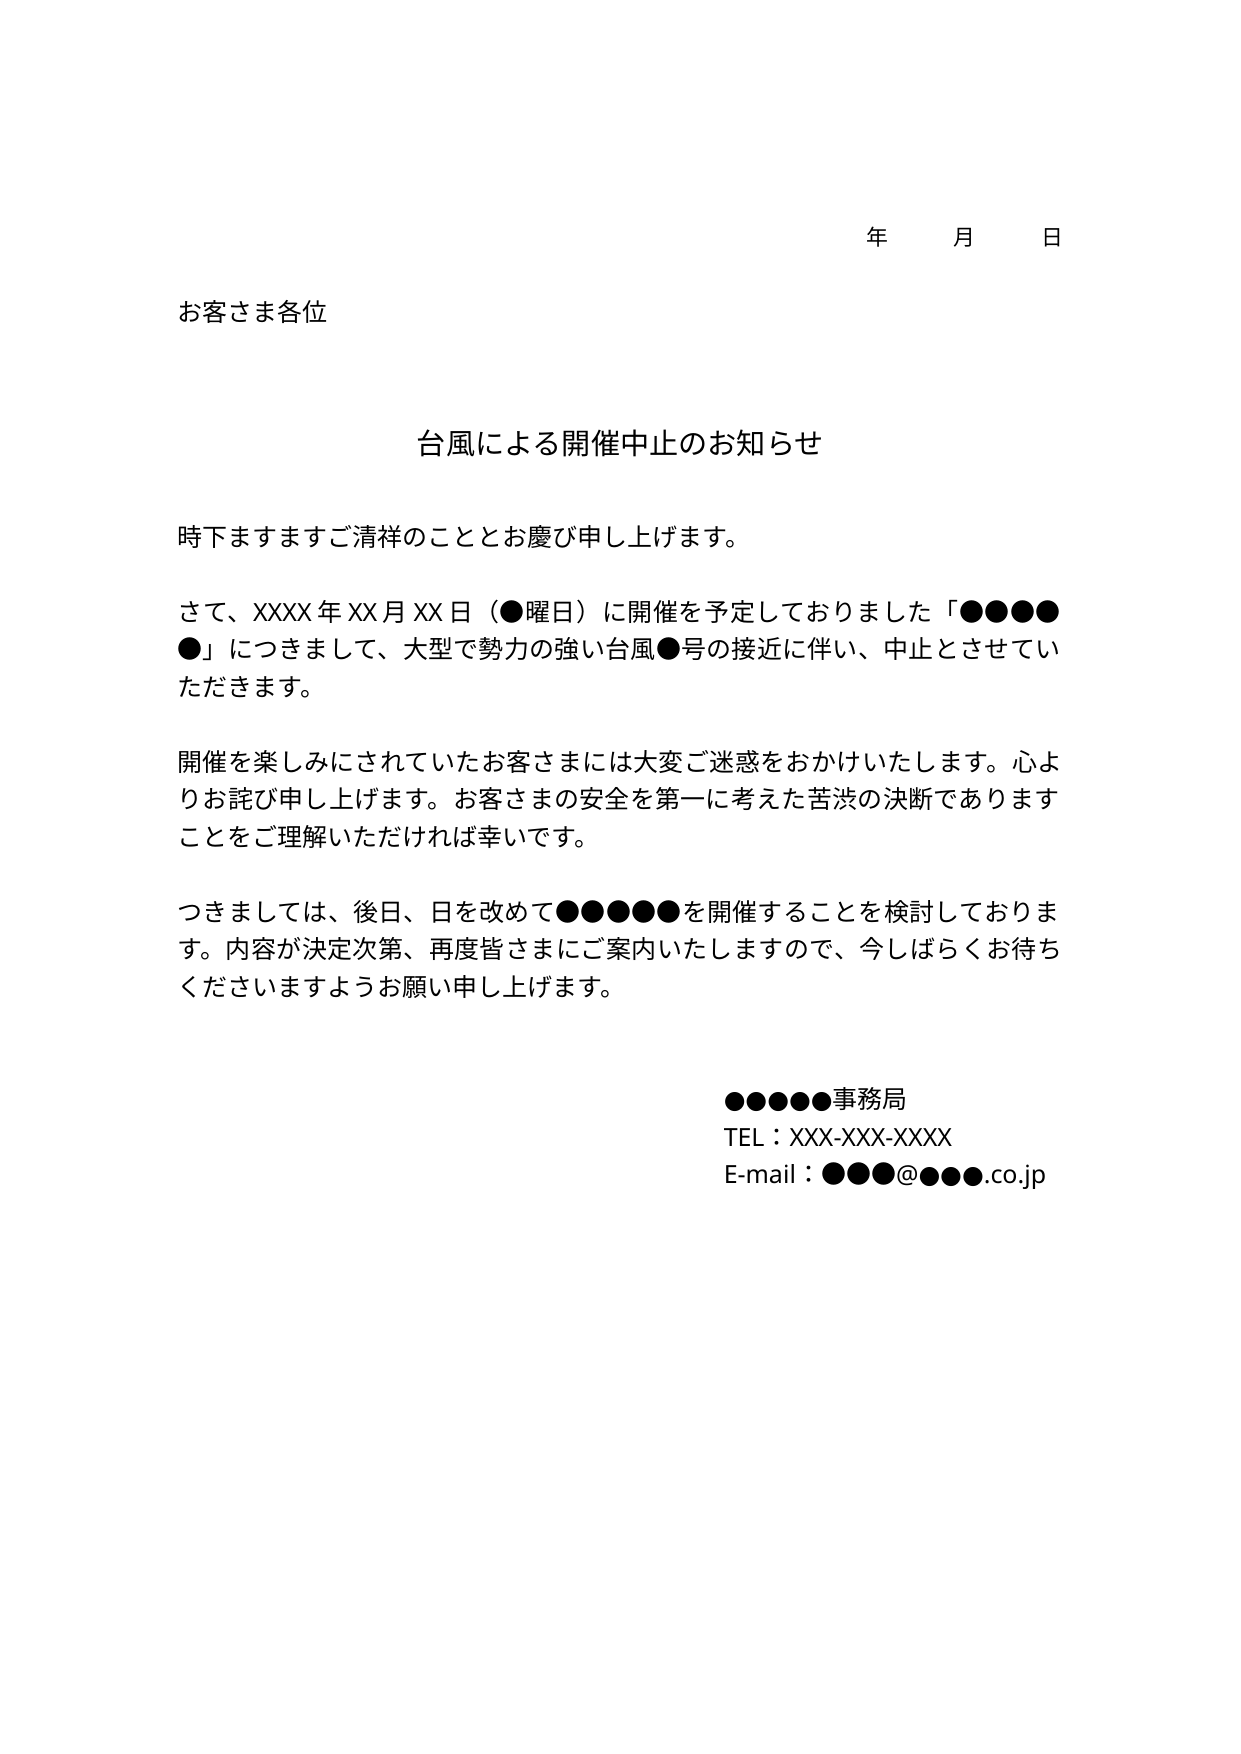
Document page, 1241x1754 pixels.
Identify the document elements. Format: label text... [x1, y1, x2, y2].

text つきましては、後日、日を改めて●●●●●を開催することを検討しております。内容が決定次第、再度皆さまにご案内いたしますので、今しばらくお待ちくださいますようお願い申し上げます。 [177, 892, 1063, 1004]
text ●●●●●事務局 [177, 1079, 1063, 1117]
text TEL：XXX-XXX-XXXX [177, 1117, 1063, 1154]
text さて、XXXX年XX月XX日（●曜日）に開催を予定しておりました「●●●●●」につきまして、大型で勢力の強い台風●号の接近に伴い、中止とさせていただきます。 [177, 592, 1063, 704]
text 時下ますますご清祥のこととお慶び申し上げます。 [177, 517, 1063, 554]
text 台風による開催中止のお知らせ [177, 404, 1063, 479]
text 年 月 日 [177, 217, 1063, 254]
text 開催を楽しみにされていたお客さまには大変ご迷惑をおかけいたします。心よりお詫び申し上げます。お客さまの安全を第一に考えた苦渋の決断でありますことをご理解いただければ幸いです。 [177, 742, 1063, 854]
text お客さま各位 [177, 292, 1063, 329]
text E-mail：●●●@●●●.co.jp [177, 1154, 1063, 1192]
